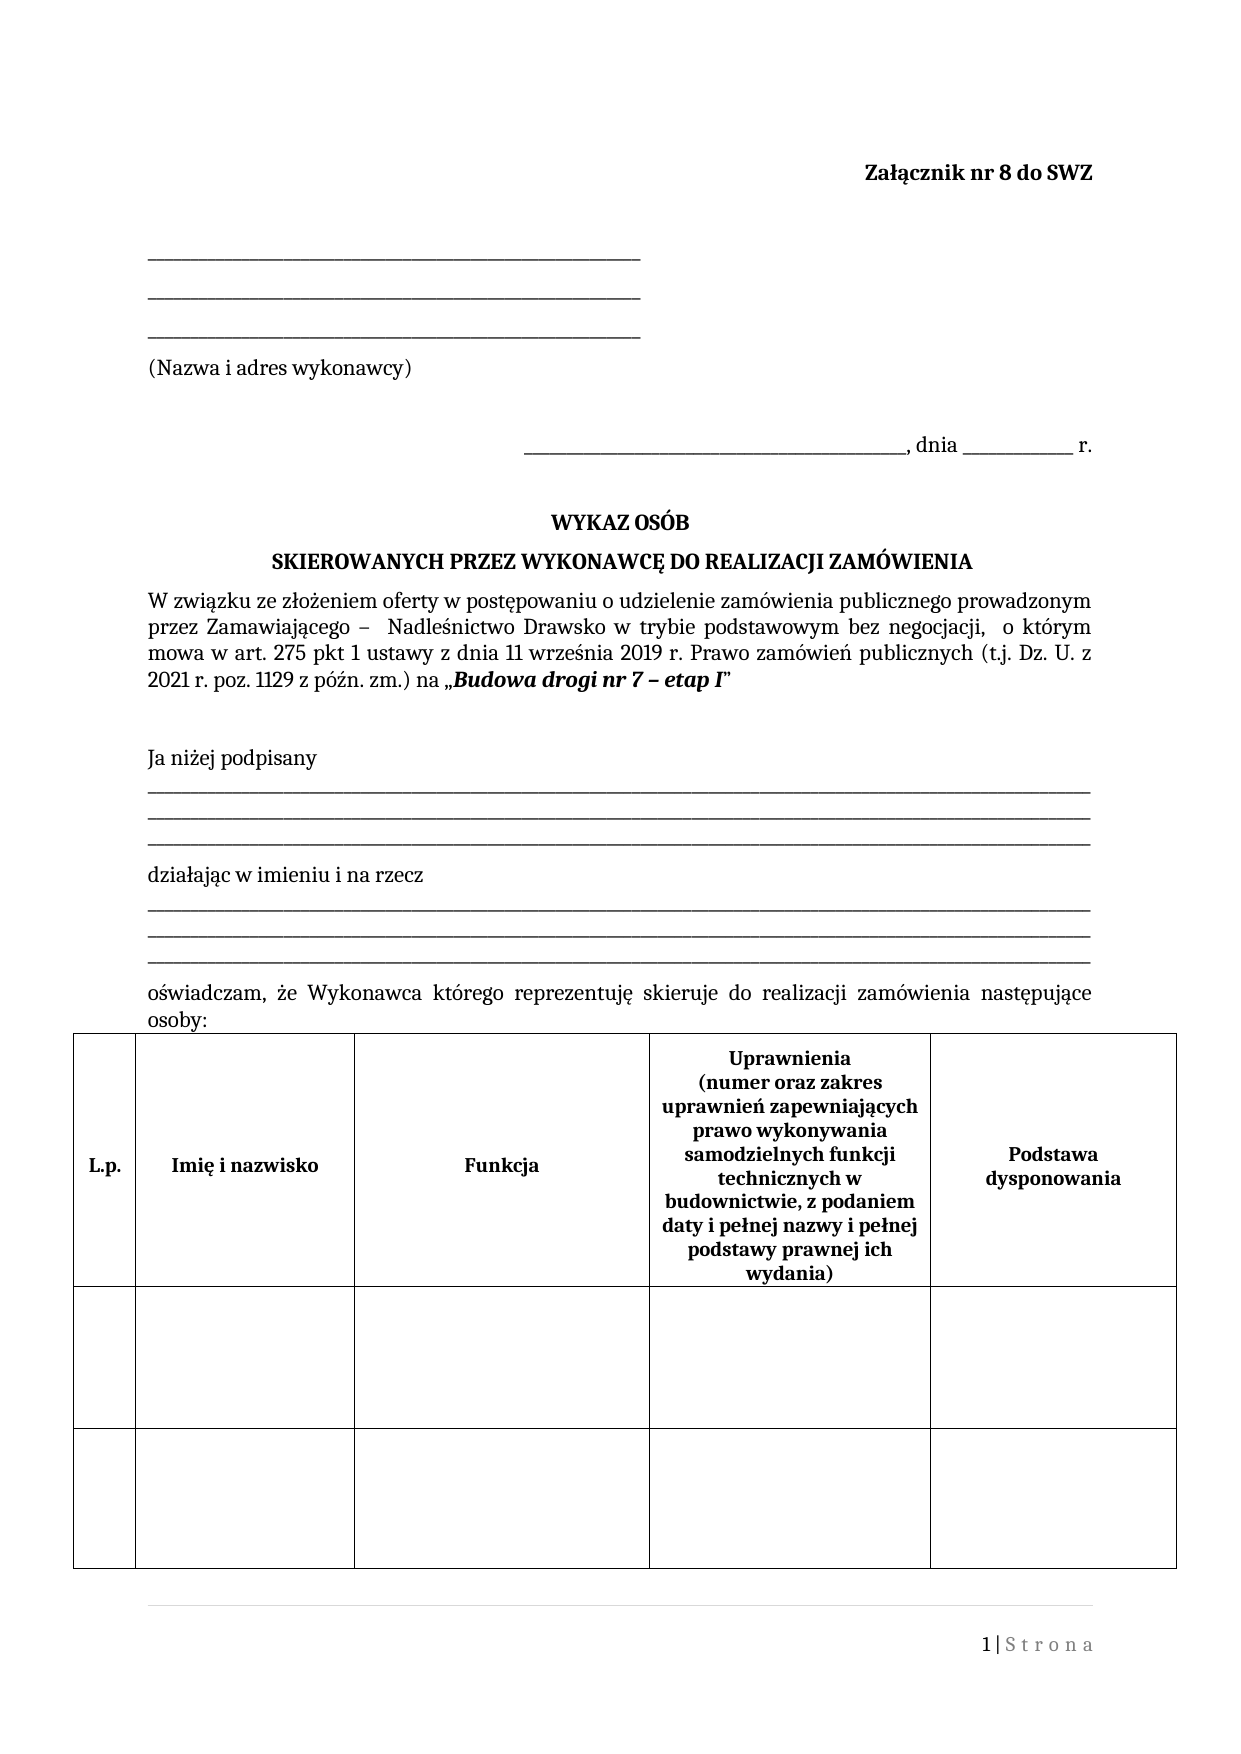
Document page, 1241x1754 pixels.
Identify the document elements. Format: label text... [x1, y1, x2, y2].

text działając w imieniu i na rzecz ______________________________________________________________________________________________________________________________________________________________________________________________________________________________ _______________________________________________________________________________________________________________ [148, 862, 1093, 968]
text Załącznik nr 8 do SWZ [148, 160, 1093, 186]
text W związku ze złożeniem oferty w postępowaniu o udzielenie zamówienia publicznego prowadzonym przez Zamawiającego – Nadleśnictwo Drawsko w trybie podstawowym bez negocjacji, o którym mowa w art. 275 pkt 1 ustawy z dnia 11 września 2019 r. Prawo zamówień publicznych (t.j. Dz. U. z 2021 r. poz. 1129 z późn. zm.) na „Budowa drogi nr 7 – etap I” [148, 587, 1093, 693]
table_cell [136, 1429, 354, 1567]
table_cell [650, 1429, 930, 1567]
table_cell [355, 1287, 649, 1428]
table_cell [650, 1287, 930, 1428]
table_header L.p. [74, 1034, 135, 1286]
text Ja niżej podpisany ______________________________________________________________________________________________________________________________________________________________________________________________________________________________ _______________________________________________________________________________________________________________ [148, 744, 1093, 850]
table_header Imię i nazwisko [136, 1034, 354, 1286]
text (Nazwa i adres wykonawcy) [148, 354, 1093, 381]
table_cell [136, 1287, 354, 1428]
text SKIEROWANYCH PRZEZ WYKONAWCĘ DO REALIZACJI ZAMÓWIENIA [148, 549, 1093, 575]
text __________________________________________________________ [148, 316, 1093, 342]
text __________________________________________________________ [148, 277, 1093, 303]
table_header Podstawa dysponowania [931, 1034, 1176, 1286]
text __________________________________________________________ [148, 238, 1093, 264]
table_header Funkcja [355, 1034, 649, 1286]
table_cell [931, 1287, 1176, 1428]
text WYKAZ OSÓB [148, 510, 1093, 536]
text _____________________________________________, dnia _____________ r. [148, 432, 1093, 458]
table_cell [355, 1429, 649, 1567]
table_cell [74, 1287, 135, 1428]
table_cell [74, 1429, 135, 1567]
table_header Uprawnienia (numer oraz zakres uprawnień zapewniających prawo wykonywania samodzielnych funkcji technicznych w budownictwie, z podaniem daty i pełnej nazwy i pełnej podstawy prawnej ich wydania) [650, 1034, 930, 1286]
text oświadczam, że Wykonawca którego reprezentuję skieruje do realizacji zamówienia następujące osoby: [148, 980, 1093, 1033]
table_cell [931, 1429, 1176, 1567]
